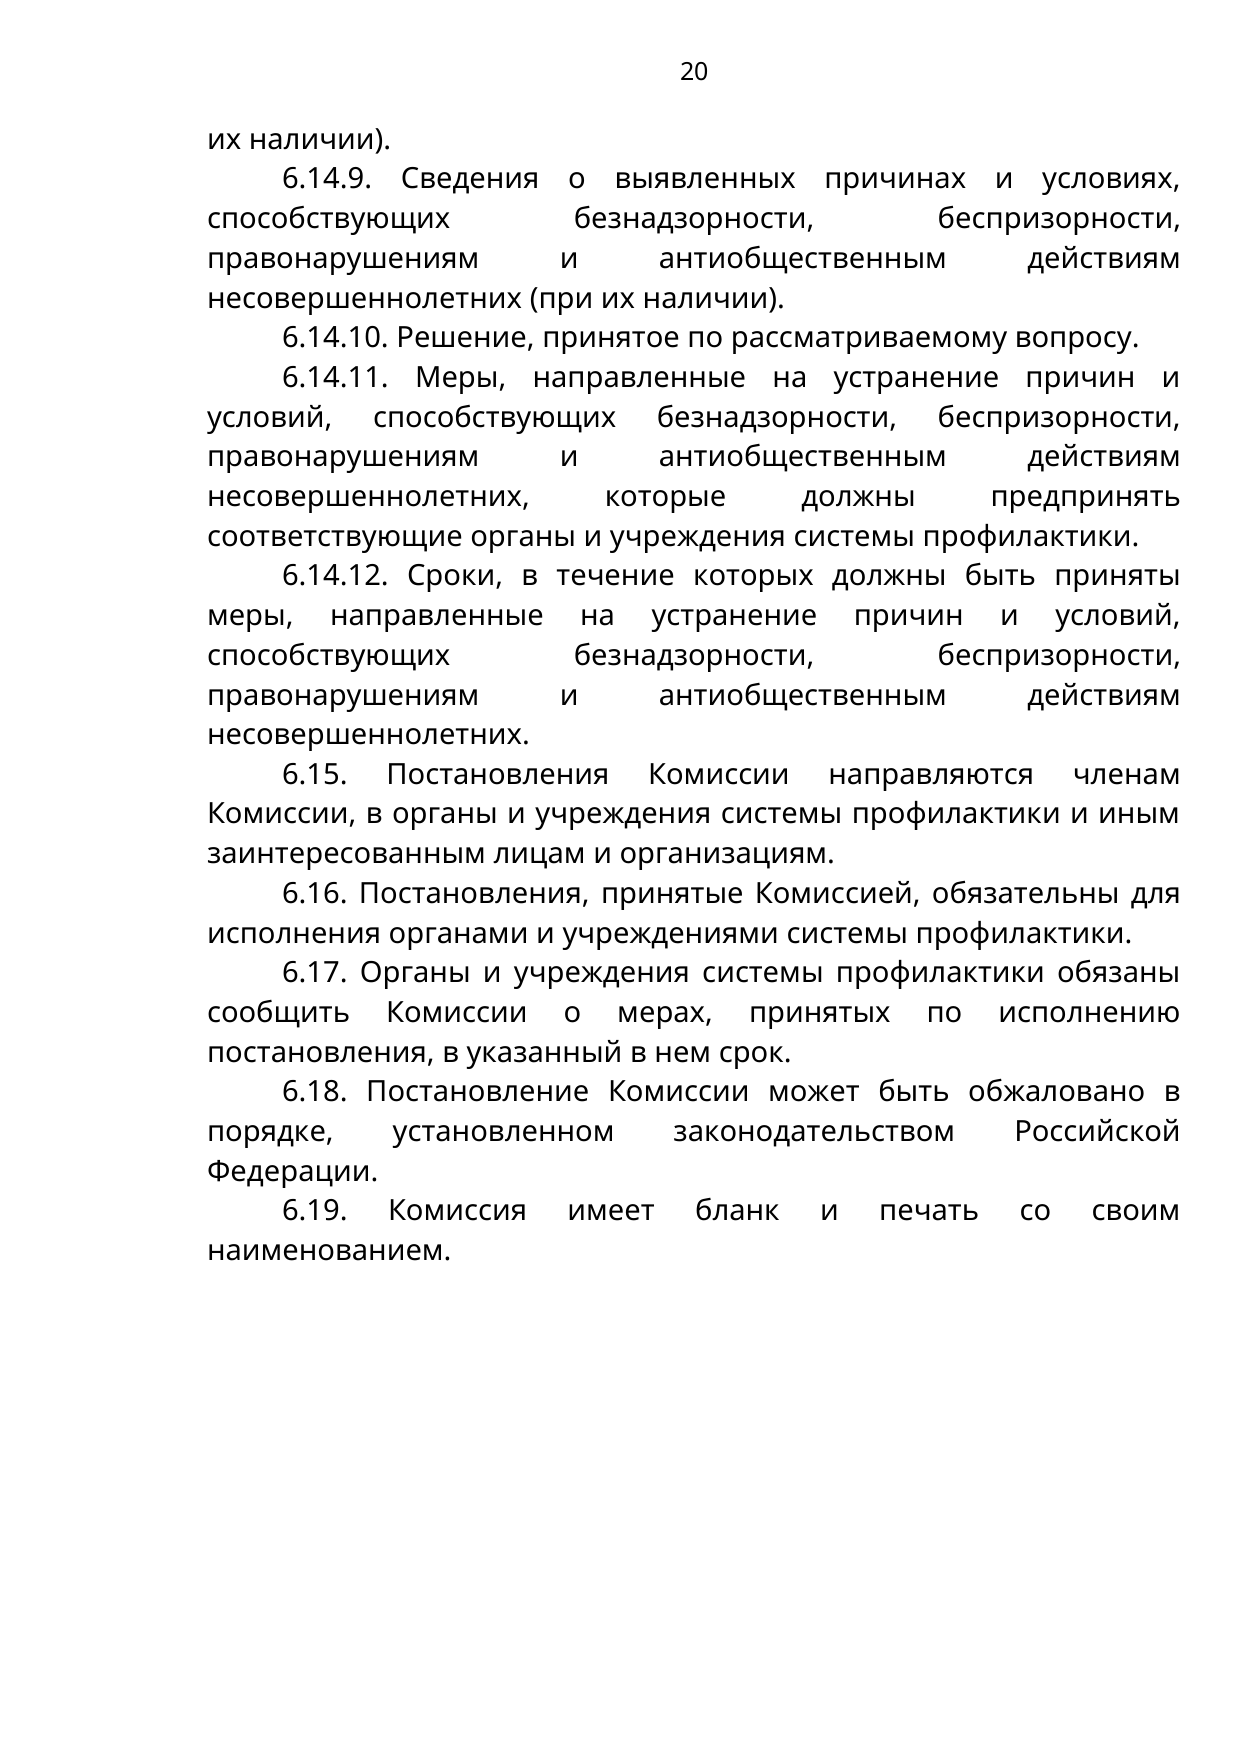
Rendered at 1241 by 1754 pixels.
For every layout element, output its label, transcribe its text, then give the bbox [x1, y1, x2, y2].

text 6.17. Органы и учреждения системы профилактики обязаны сообщить Комиссии о мерах, принятых по исполнению постановления, в указанный в нем срок. [207, 952, 1181, 1071]
text 6.14.12. Сроки, в течение которых должны быть приняты меры, направленные на устранение причин и условий, способствующих безнадзорности, беспризорности, правонарушениям и антиобщественным действиям несовершеннолетних. [207, 555, 1181, 753]
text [207, 118, 1181, 158]
text 6.16. Постановления, принятые Комиссией, обязательны для исполнения органами и учреждениями системы профилактики. [207, 872, 1181, 952]
text 6.19. Комиссия имеет бланк и печать со своим наименованием. [207, 1190, 1181, 1269]
text 6.14.9. Сведения о выявленных причинах и условиях, способствующих безнадзорности, беспризорности, правонарушениям и антиобщественным действиям несовершеннолетних (при их наличии). [207, 158, 1181, 317]
text 6.14.11. Меры, направленные на устранение причин и условий, способствующих безнадзорности, беспризорности, правонарушениям и антиобщественным действиям несовершеннолетних, которые должны предпринять соответствующие органы и учреждения системы профилактики. [207, 356, 1181, 555]
text 6.14.10. Решение, принятое по рассматриваемому вопросу. [207, 317, 1181, 356]
text 6.15. Постановления Комиссии направляются членам Комиссии, в органы и учреждения системы профилактики и иным заинтересованным лицам и организациям. [207, 753, 1181, 872]
text 6.18. Постановление Комиссии может быть обжаловано в порядке, установленном законодательством Российской Федерации. [207, 1071, 1181, 1190]
